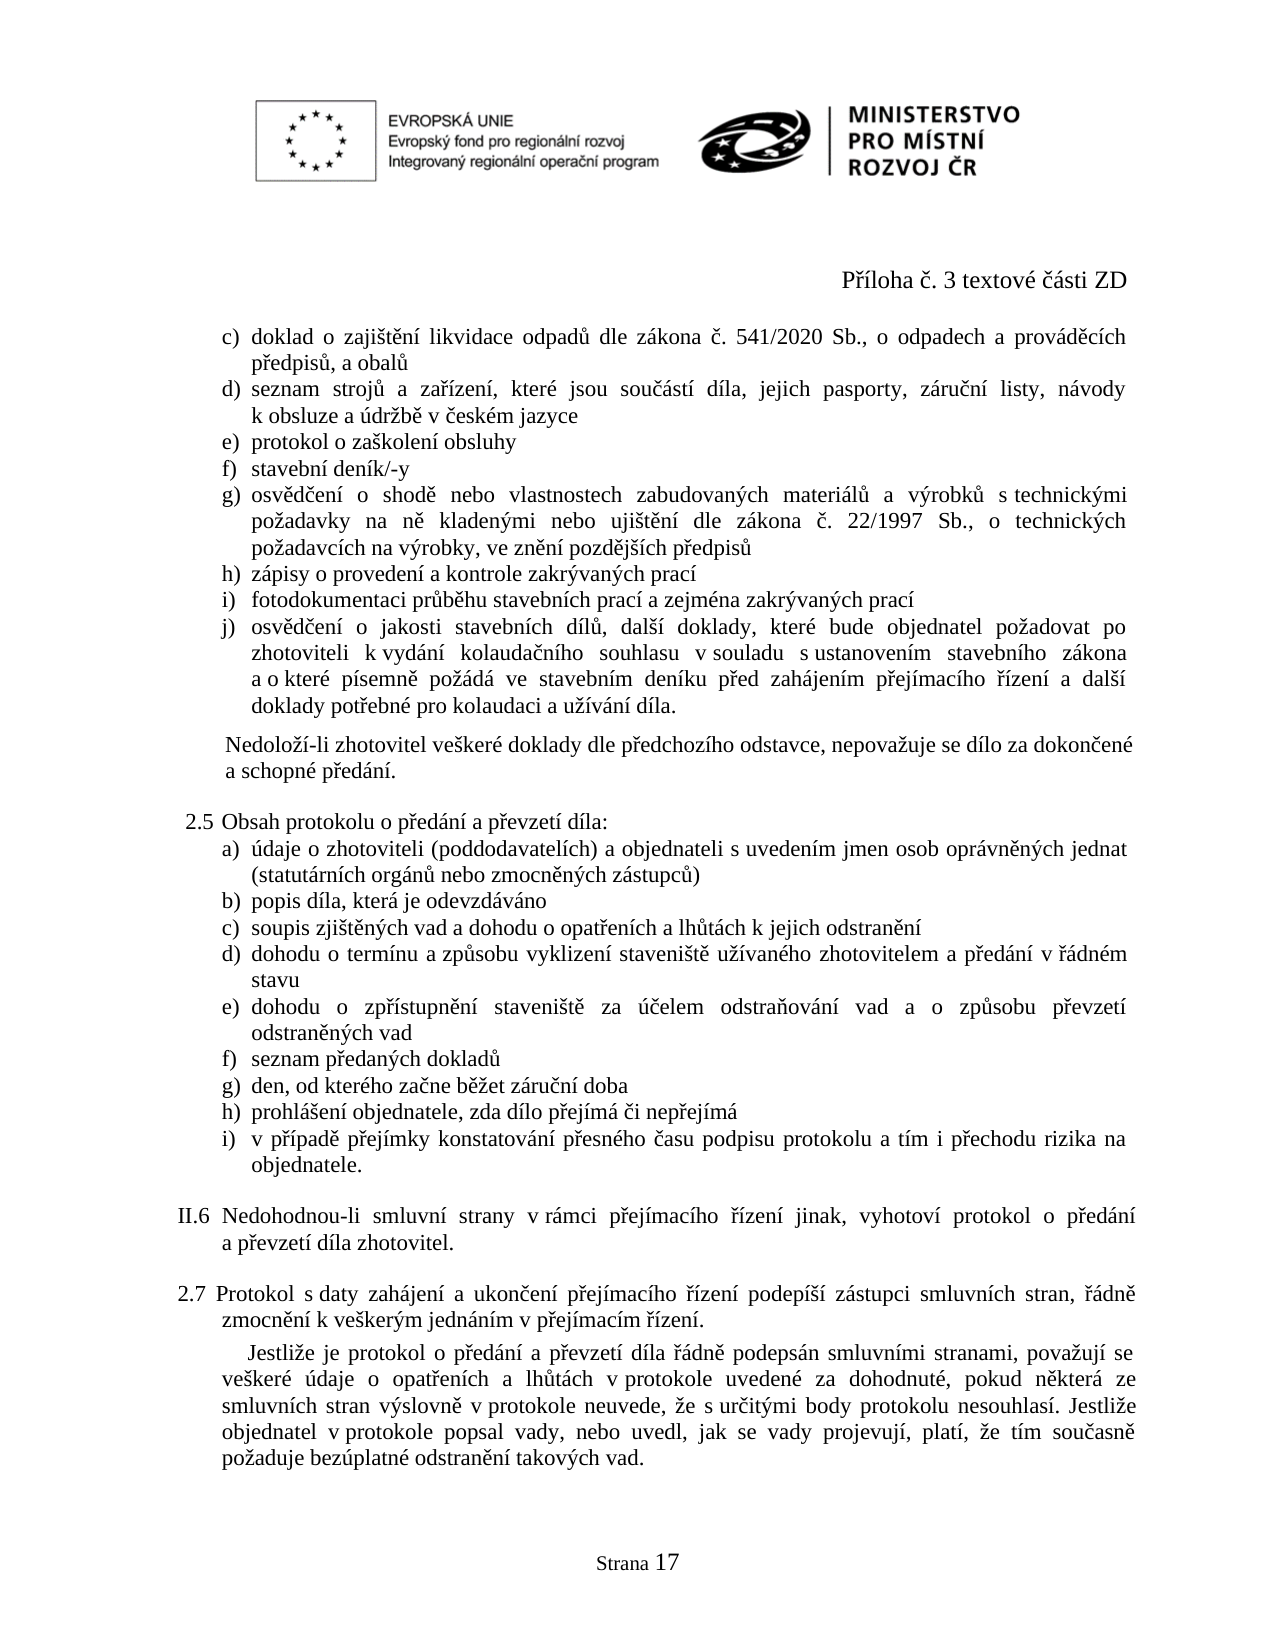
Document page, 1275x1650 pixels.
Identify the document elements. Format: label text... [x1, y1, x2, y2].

list osvědčení o shodě nebo vlastnostech zabudovaných materiálů a výrobků s technickými požadavky na ně kladenými nebo ujištění dle zákona č. 22/1997 Sb., o technických požadavcích na výrobky, ve znění pozdějších předpisů [222, 481, 1127, 560]
list v případě přejímky konstatování přesného času podpisu protokolu a tím i přechodu rizika na objednatele. [222, 1124, 1127, 1177]
list zápisy o provedení a kontrole zakrývaných prací [222, 560, 1127, 586]
list Nedohodnou-li smluvní strany v rámci přejímacího řízení jinak, vyhotoví protokol o předání a převzetí díla zhotovitel. [177, 1202, 1137, 1255]
list prohlášení objednatele, zda dílo přejímá či nepřejímá [222, 1098, 1127, 1124]
list fotodokumentaci průběhu stavebních prací a zejména zakrývaných prací [222, 586, 1127, 613]
text 2.5 Obsah protokolu o předání a převzetí díla: [177, 808, 1137, 835]
list dohodu o zpřístupnění staveniště za účelem odstraňování vad a o způsobu převzetí odstraněných vad [222, 993, 1127, 1046]
list doklad o zajištění likvidace odpadů dle zákona č. 541/2020 Sb., o odpadech a prováděcích předpisů, a obalů [222, 323, 1127, 376]
list seznam strojů a zařízení, které jsou součástí díla, jejich pasporty, záruční listy, návody k obsluze a údržbě v českém jazyce [222, 376, 1127, 428]
text a schopné předání. [148, 757, 1137, 783]
list den, od kterého začne běžet záruční doba [222, 1072, 1127, 1098]
list soupis zjištěných vad a dohodu o opatřeních a lhůtách k jejich odstranění [222, 914, 1127, 940]
text Jestliže je protokol o předání a převzetí díla řádně podepsán smluvními stranami, považují se veškeré údaje o opatřeních a lhůtách v protokole uvedené za dohodnuté, pokud některá ze smluvních stran výslovně v protokole neuvede, že s určitými body protokolu nesouhlasí. Jestliže objednatel v protokole popsal vady, nebo uvedl, jak se vady projevují, platí, že tím současně požaduje bezúplatné odstranění takových vad. [148, 1339, 1137, 1471]
list osvědčení o jakosti stavebních dílů, další doklady, které bude objednatel požadovat po zhotoviteli k vydání kolaudačního souhlasu v souladu s ustanovením stavebního zákona a o které písemně požádá ve stavebním deníku před zahájením přejímacího řízení a další doklady potřebné pro kolaudaci a užívání díla. [221, 613, 1127, 718]
list dohodu o termínu a způsobu vyklizení staveniště užívaného zhotovitelem a předání v řádném stavu [222, 940, 1127, 993]
list stavební deník/-y [222, 454, 1127, 481]
list popis díla, která je odevzdáváno [222, 887, 1127, 914]
picture [229, 73, 1046, 208]
text Nedoloží-li zhotovitel veškeré doklady dle předchozího odstavce, nepovažuje se dílo za dokončené [148, 731, 1137, 757]
list protokol o zaškolení obsluhy [222, 428, 1127, 454]
text 2.7 Protokol s daty zahájení a ukončení přejímacího řízení podepíší zástupci smluvních stran, řádně zmocnění k veškerým jednáním v přejímacím řízení. [177, 1280, 1137, 1333]
list seznam předaných dokladů [222, 1046, 1127, 1072]
list údaje o zhotoviteli (poddodavatelích) a objednateli s uvedením jmen osob oprávněných jednat (statutárních orgánů nebo zmocněných zástupců) [222, 835, 1127, 887]
